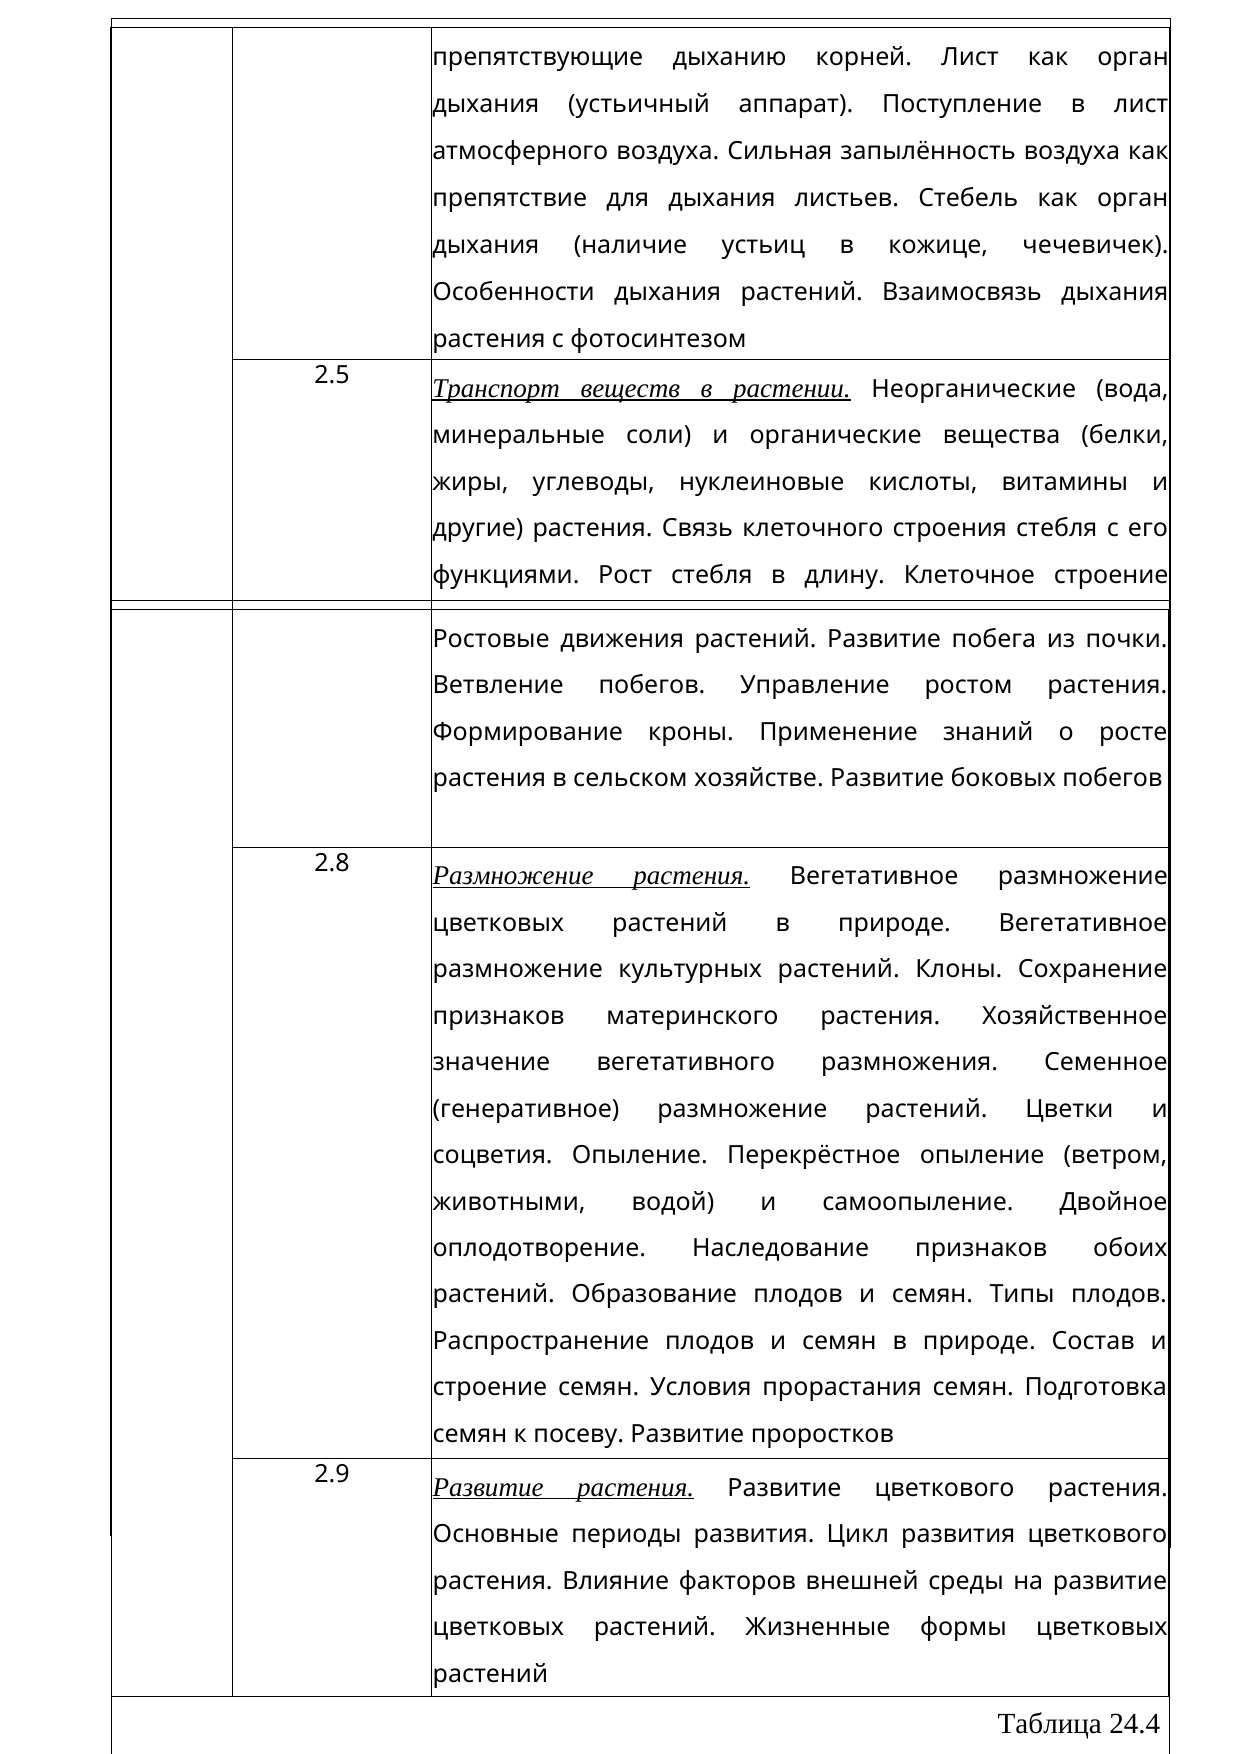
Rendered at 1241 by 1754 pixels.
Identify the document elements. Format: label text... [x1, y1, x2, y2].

table_header [112, 610, 232, 1696]
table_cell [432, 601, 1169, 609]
table_cell 2.8 [233, 848, 431, 1458]
table_header препятствующие дыханию корней. Лист как орган дыхания (устьичный аппарат). Поступление в лист атмосферного воздуха. Сильная запылённость воздуха как препятствие для дыхания листьев. Стебель как орган дыхания (наличие устьиц в кожице, чечевичек). Особенности дыхания растений. Взаимосвязь дыхания растения с фотосинтезом [432, 28, 1169, 359]
table_header Ростовые движения растений. Развитие побега из почки. Ветвление побегов. Управление ростом растения. Формирование кроны. Применение знаний о росте растения в сельском хозяйстве. Развитие боковых побегов [432, 610, 1168, 847]
table_cell Размножение растения. Вегетативное размножение цветковых растений в природе. Вегетативное размножение культурных растений. Клоны. Сохранение признаков материнского растения. Хозяйственное значение вегетативного размножения. Семенное (генеративное) размножение растений. Цветки и соцветия. Опыление. Перекрёстное опыление (ветром, животными, водой) и самоопыление. Двойное оплодотворение. Наследование признаков обоих растений. Образование плодов и семян. Типы плодов. Распространение плодов и семян в природе. Состав и строение семян. Условия прорастания семян. Подготовка семян к посеву. Развитие проростков [432, 848, 1168, 1458]
text Таблица 24.4 [120, 1697, 1160, 1742]
table_header [112, 601, 232, 609]
table_cell Транспорт веществ в растении. Неорганические (вода, минеральные соли) и органические вещества (белки, жиры, углеводы, нуклеиновые кислоты, витамины и другие) растения. Связь клеточного строения стебля с его функциями. Рост стебля в длину. Клеточное строение стебля травянистого растения: кожица, проводящие пучки, основная ткань (паренхима). Клеточное строение стебля древесного растения: кора (пробка, луб), камбий, древесина и сердцевина. Рост стебля в толщину [432, 360, 1169, 600]
table_header [112, 28, 232, 600]
table_cell 2.9 [233, 1459, 431, 1696]
table_header [233, 28, 431, 359]
table_cell Развитие растения. Развитие цветкового растения. Основные периоды развития. Цикл развития цветкового растения. Влияние факторов внешней среды на развитие цветковых растений. Жизненные формы цветковых растений [432, 1459, 1168, 1696]
table_cell 2.5 [233, 360, 431, 600]
table_header [233, 610, 431, 847]
